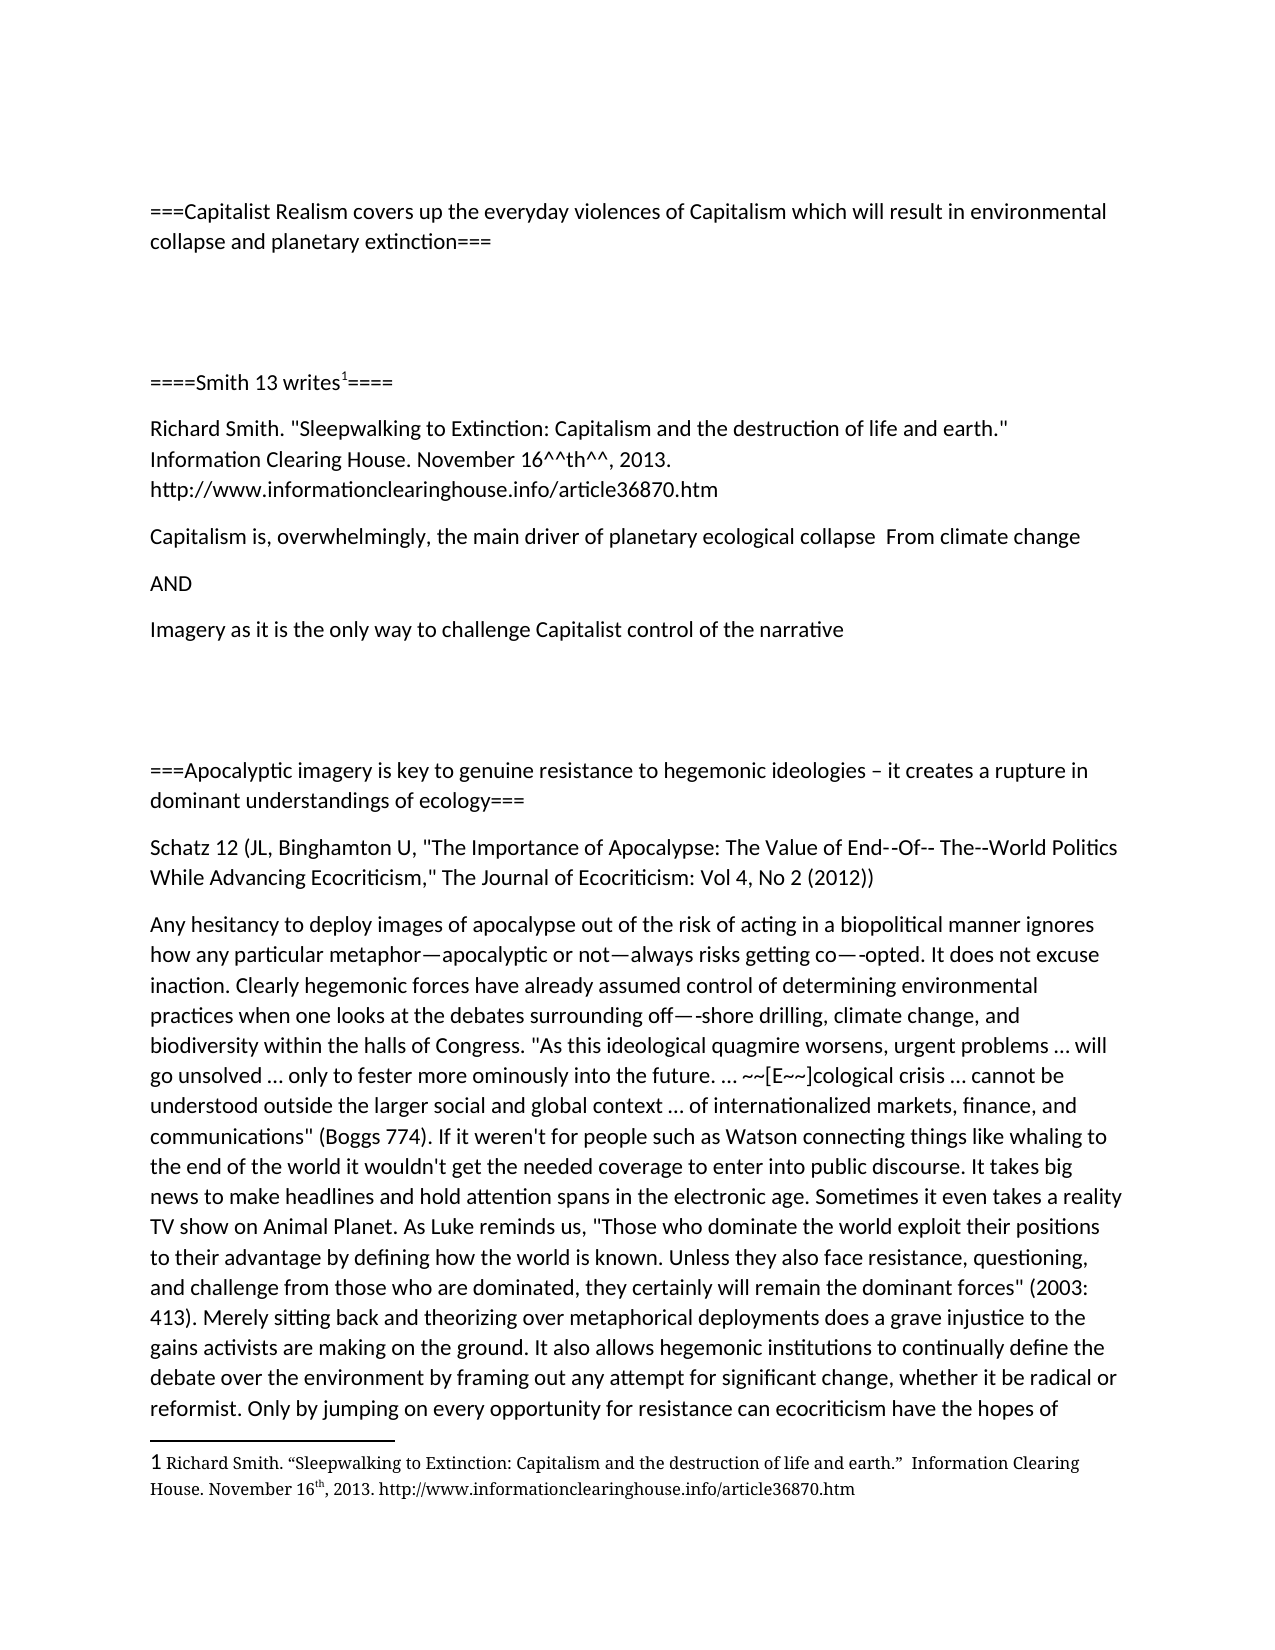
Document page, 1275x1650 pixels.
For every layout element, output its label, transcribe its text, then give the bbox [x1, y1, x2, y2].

text Schatz 12 (JL, Binghamton U, "The Importance of Apocalypse: The Value of End-­‐Of-­‐ The-­‐World Politics While Advancing Ecocriticism," The Journal of Ecocriticism: Vol 4, No 2 (2012)) [150, 833, 1125, 892]
text Imagery as it is the only way to challenge Capitalist control of the narrative [150, 616, 1125, 644]
text Capitalism is, overwhelmingly, the main driver of planetary ecological collapse From climate change [150, 522, 1125, 550]
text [150, 910, 1125, 1422]
text ===Apocalyptic imagery is key to genuine resistance to hegemonic ideologies – it creates a rupture in dominant understandings of ecology=== [150, 756, 1125, 814]
text Richard Smith. "Sleepwalking to Extinction: Capitalism and the destruction of life and earth." Information Clearing House. November 16^^th^^, 2013. http://www.informationclearinghouse.info/article36870.htm [150, 414, 1125, 503]
text ====Smith 13 writes==== [150, 368, 1125, 396]
text AND [150, 569, 1125, 597]
text ===Capitalist Realism covers up the everyday violences of Capitalism which will result in environmental collapse and planetary extinction=== [150, 197, 1125, 255]
